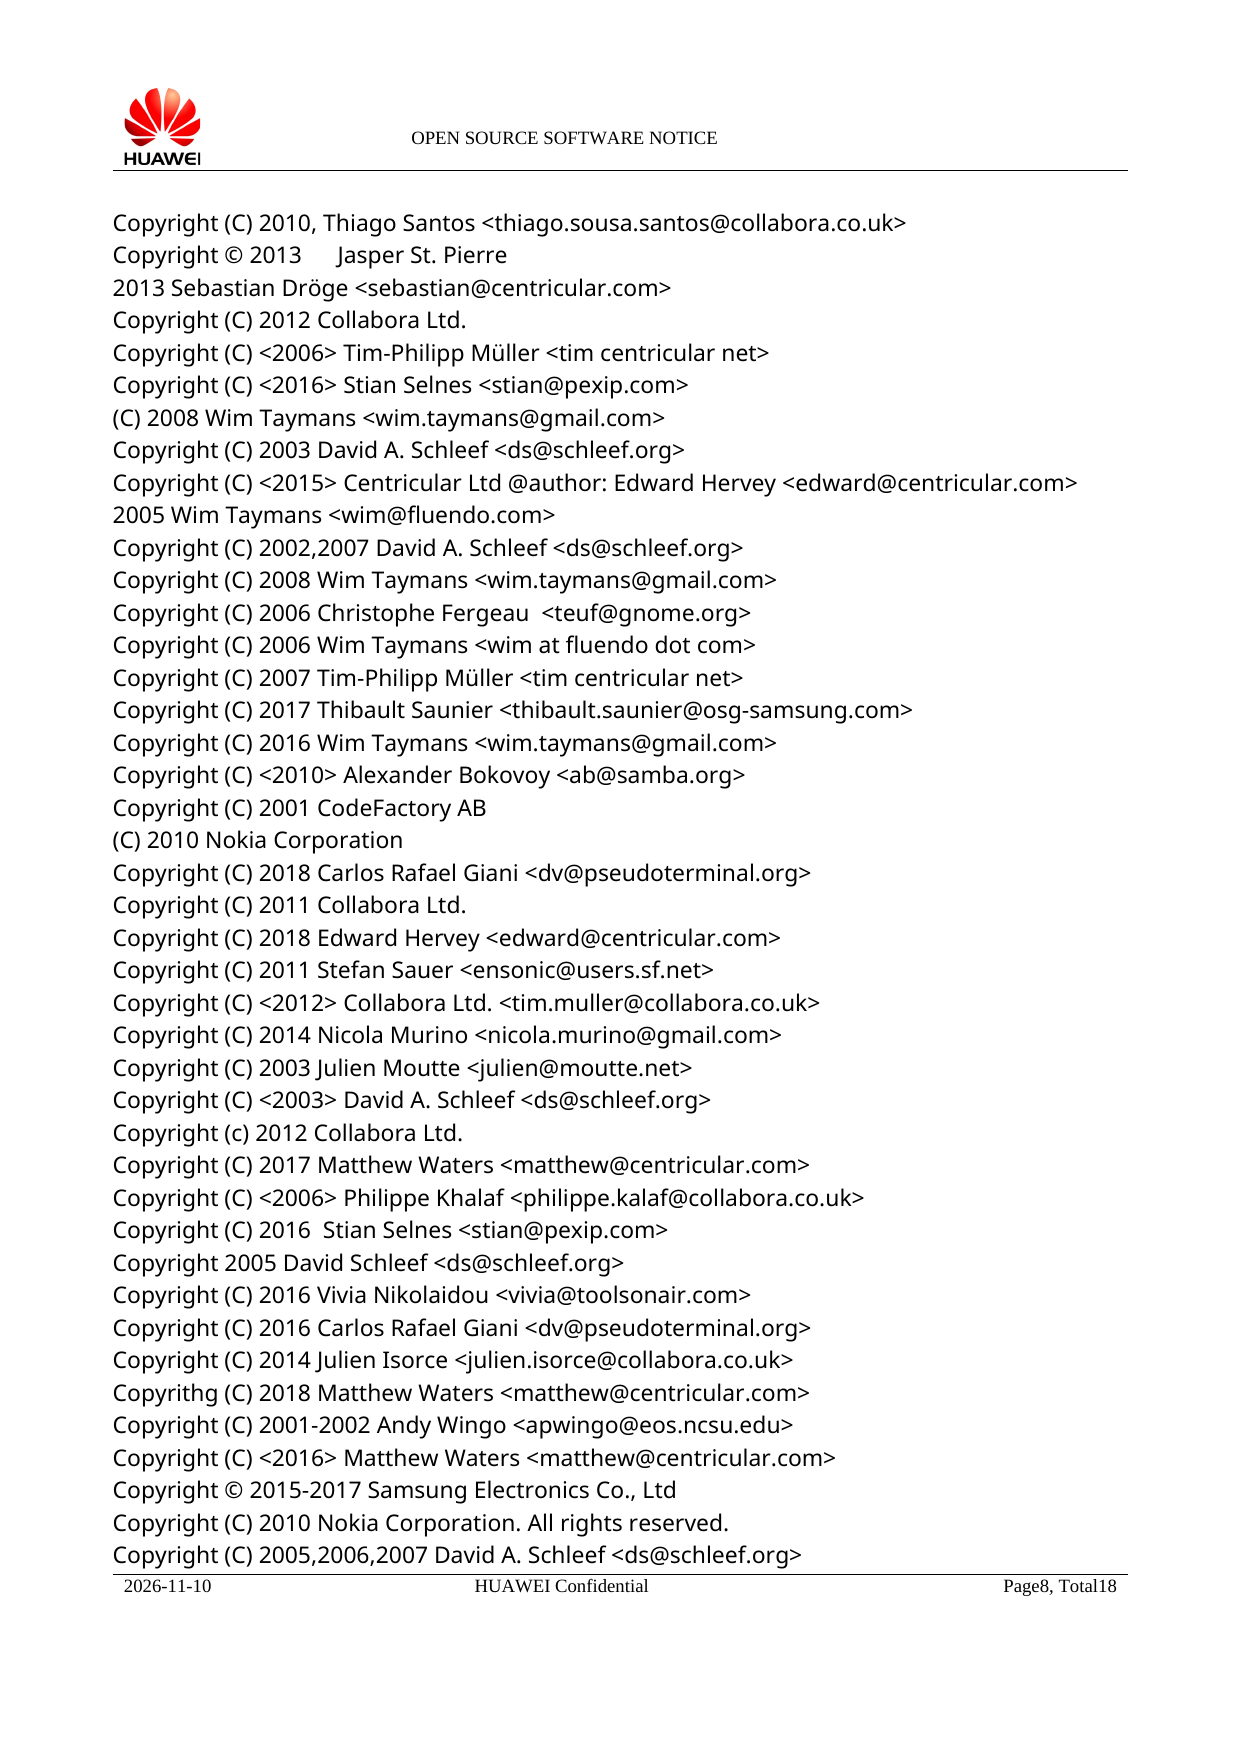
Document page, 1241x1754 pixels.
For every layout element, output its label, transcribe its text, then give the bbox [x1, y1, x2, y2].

picture [124, 88, 201, 165]
